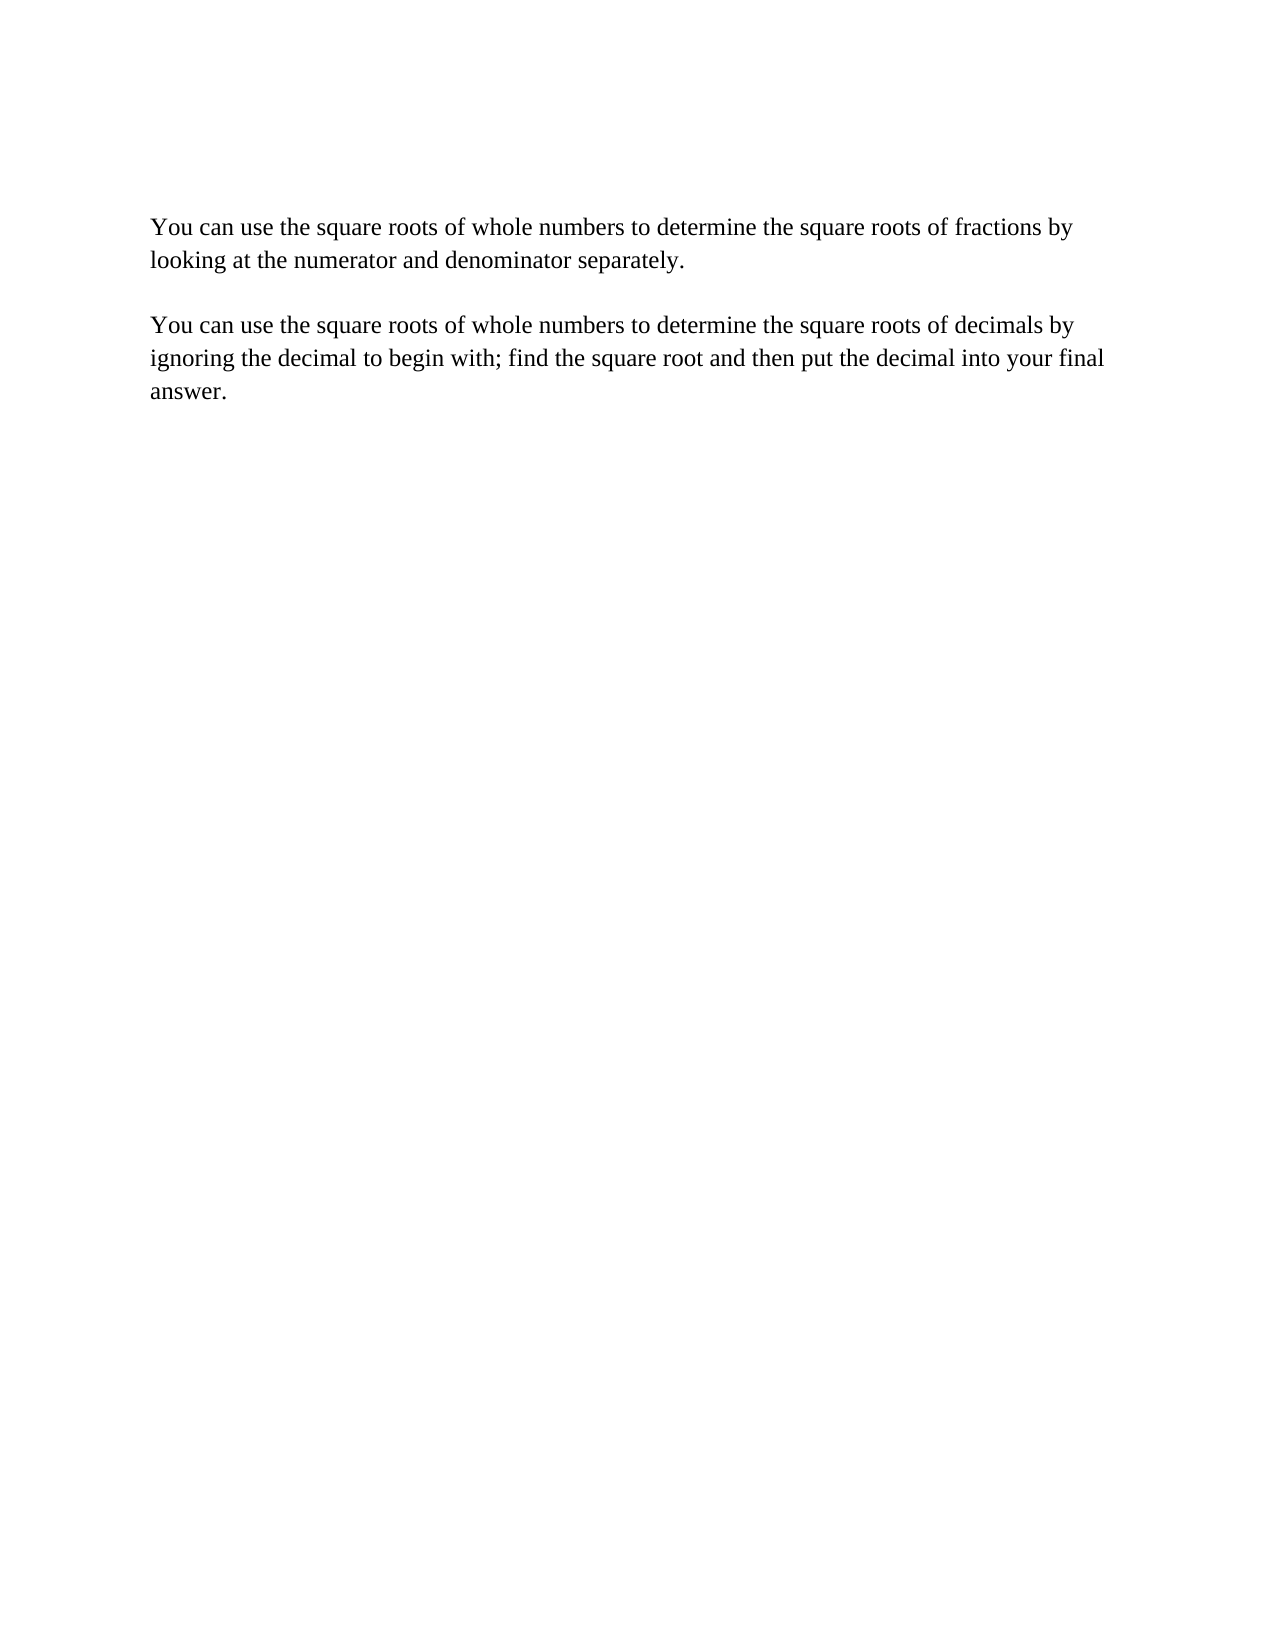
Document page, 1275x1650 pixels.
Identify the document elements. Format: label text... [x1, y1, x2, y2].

text You can use the square roots of whole numbers to determine the square roots of fractions by looking at the numerator and denominator separately. [150, 212, 1125, 274]
text You can use the square roots of whole numbers to determine the square roots of decimals by ignoring the decimal to begin with; find the square root and then put the decimal into your final answer. [150, 310, 1125, 405]
